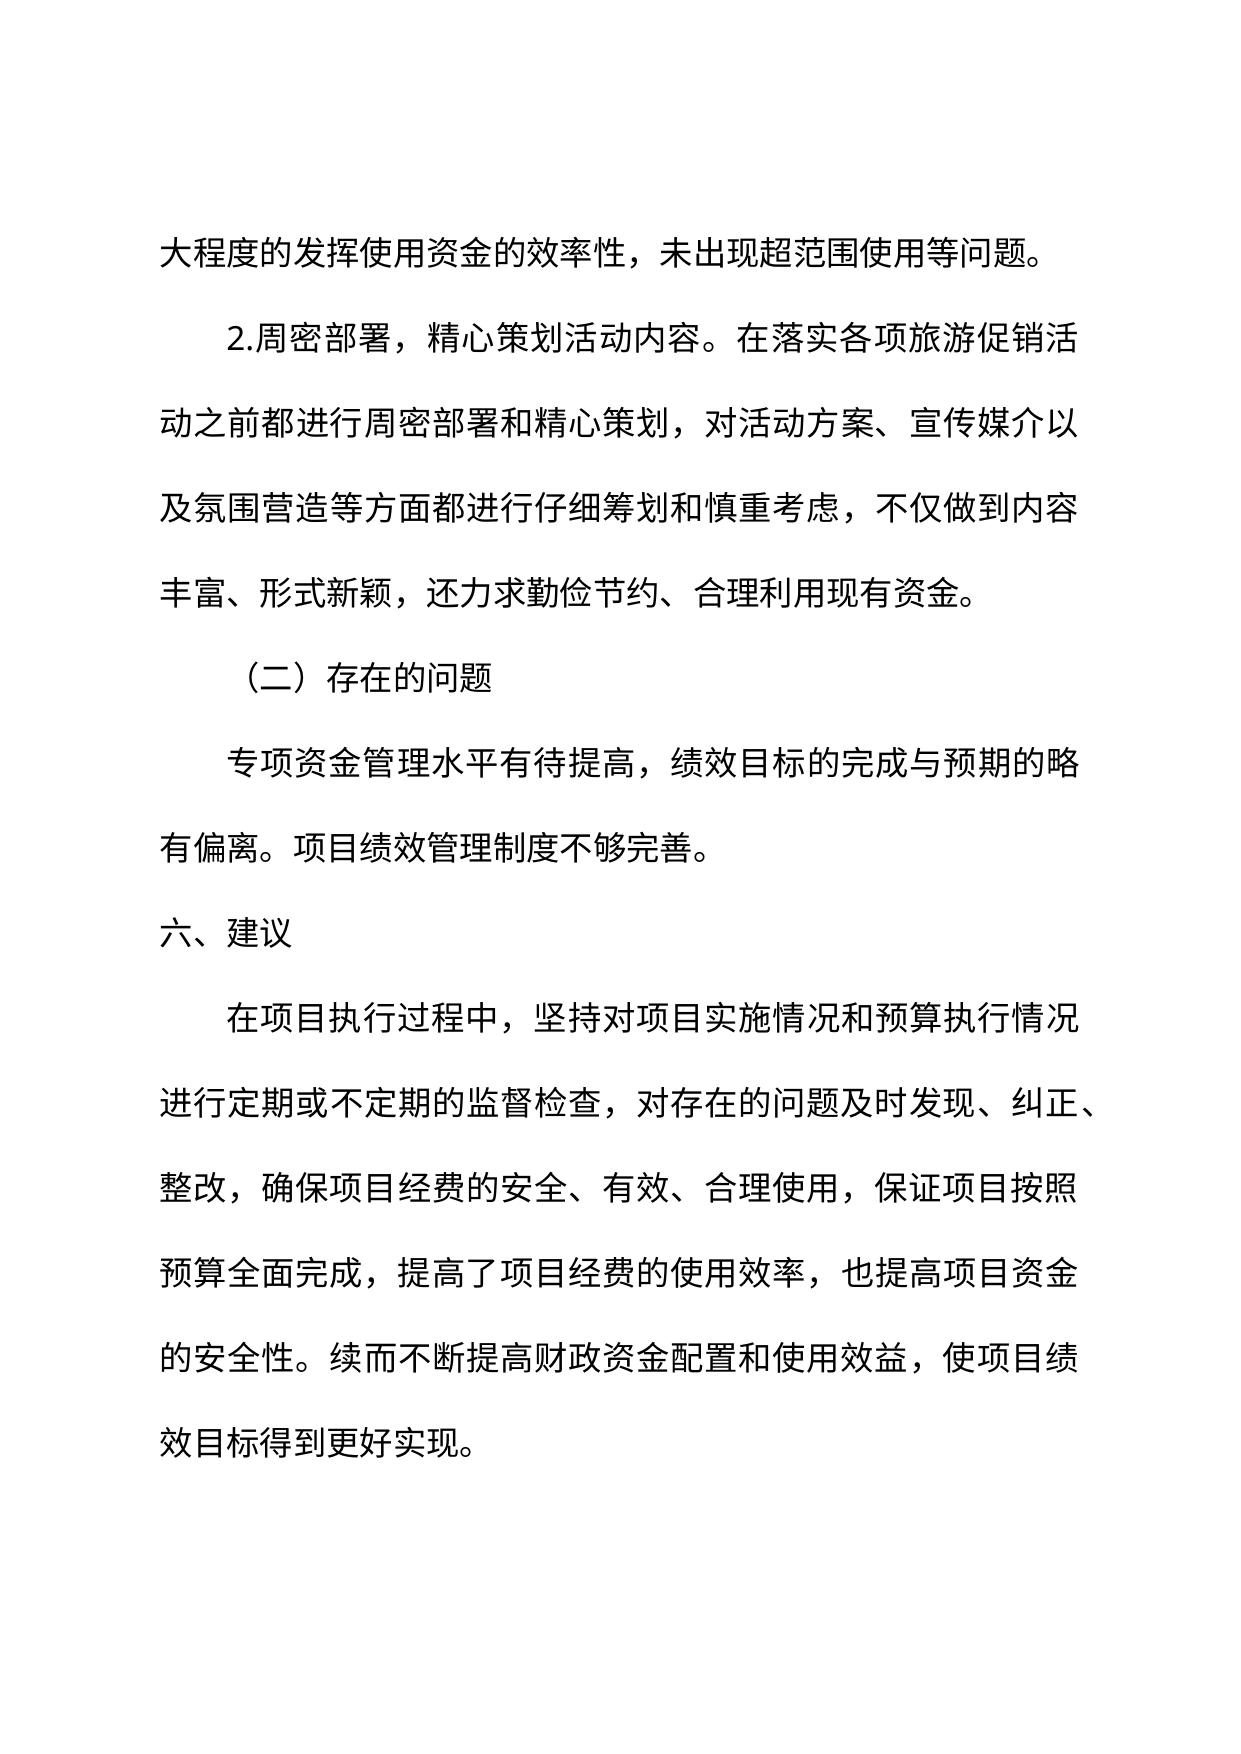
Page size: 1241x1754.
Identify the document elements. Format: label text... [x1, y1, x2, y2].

text （二）存在的问题 [159, 634, 1081, 719]
text 六、建议 [159, 889, 1081, 974]
text 2.周密部署，精心策划活动内容。在落实各项旅游促销活动之前都进行周密部署和精心策划，对活动方案、宣传媒介以及氛围营造等方面都进行仔细筹划和慎重考虑，不仅做到内容丰富、形式新颖，还力求勤俭节约、合理利用现有资金。 [159, 294, 1081, 634]
text 在项目执行过程中，坚持对项目实施情况和预算执行情况进行定期或不定期的监督检查，对存在的问题及时发现、纠正、整改，确保项目经费的安全、有效、合理使用，保证项目按照预算全面完成，提高了项目经费的使用效率，也提高项目资金的安全性。续而不断提高财政资金配置和使用效益，使项目绩效目标得到更好实现。 [159, 974, 1081, 1484]
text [159, 209, 1081, 294]
text 专项资金管理水平有待提高，绩效目标的完成与预期的略有偏离。项目绩效管理制度不够完善。 [159, 719, 1081, 889]
